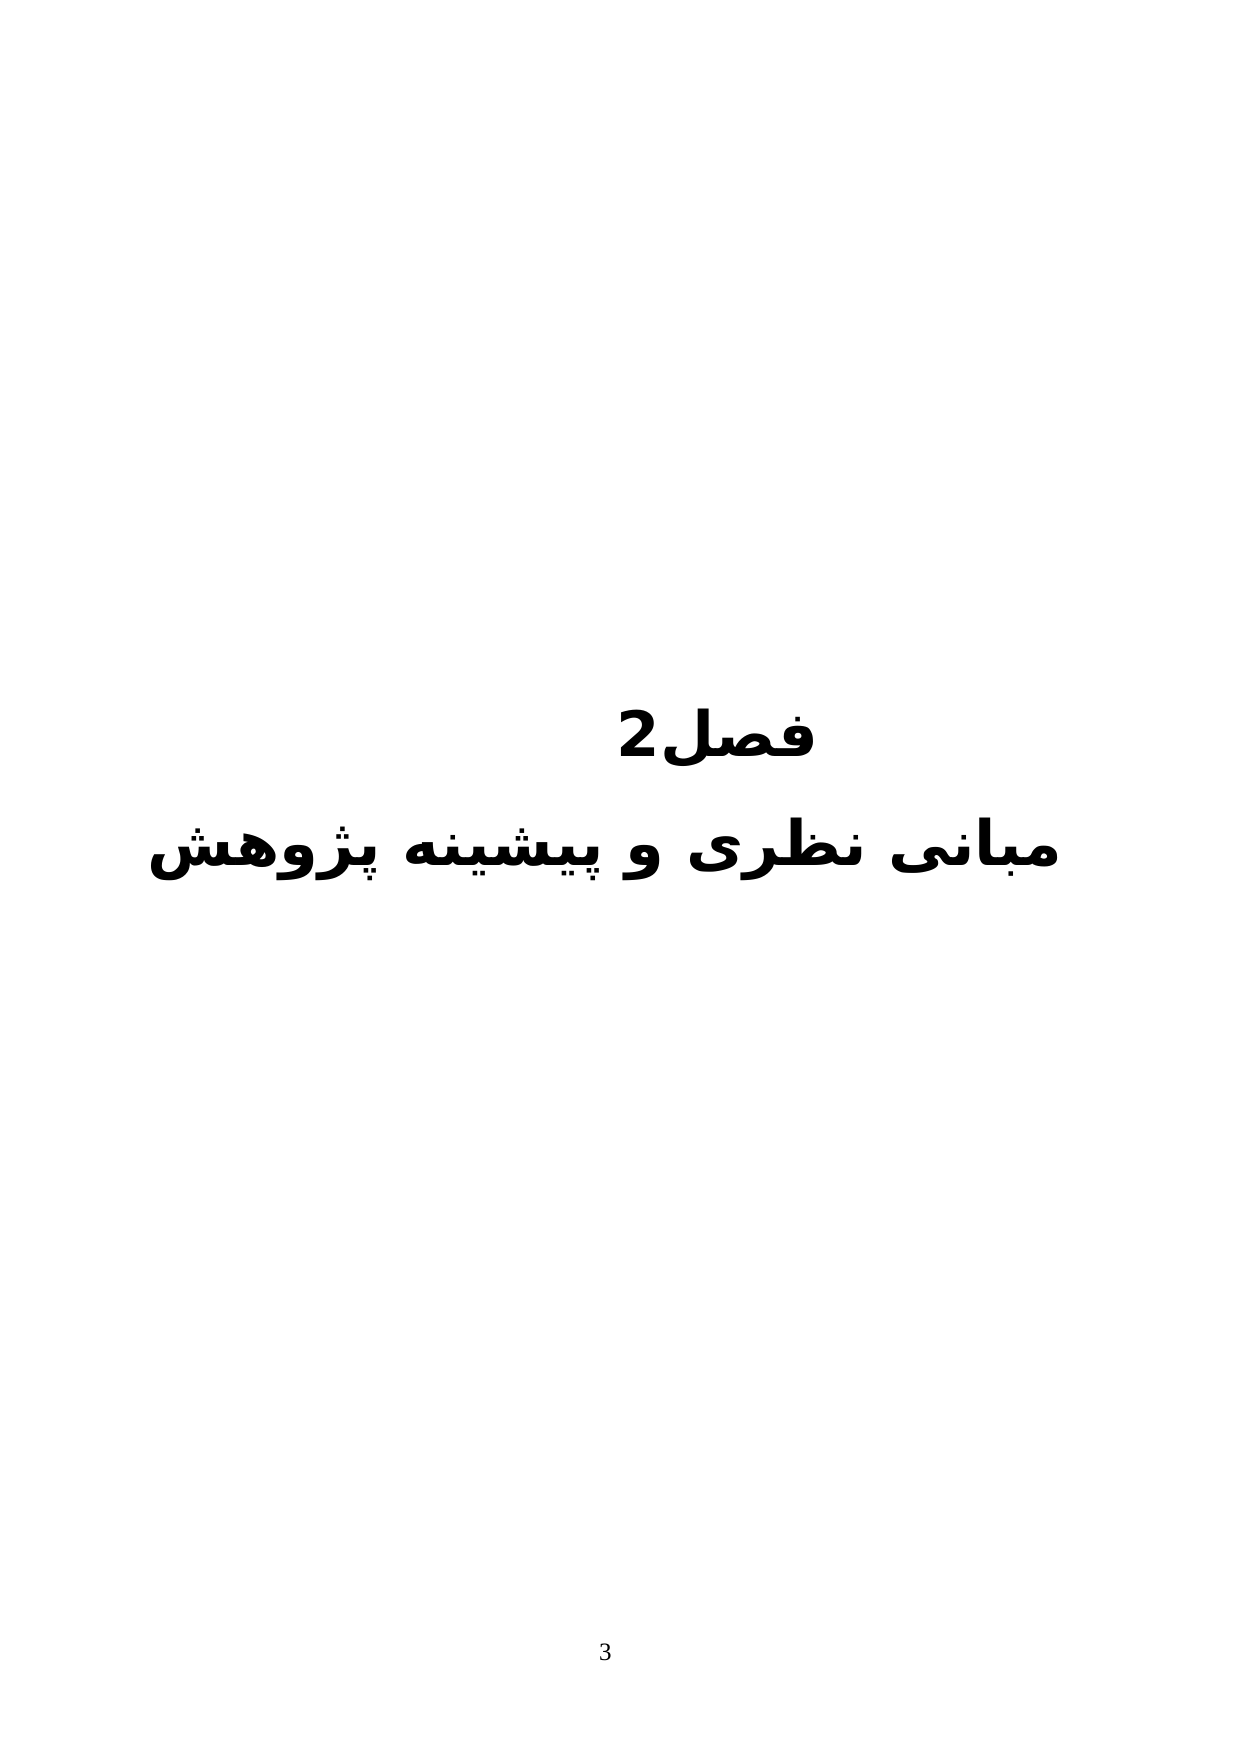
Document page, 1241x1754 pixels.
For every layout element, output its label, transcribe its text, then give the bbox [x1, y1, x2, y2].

list مبانی نظری و پیشینه پژوهش [148, 807, 1063, 880]
